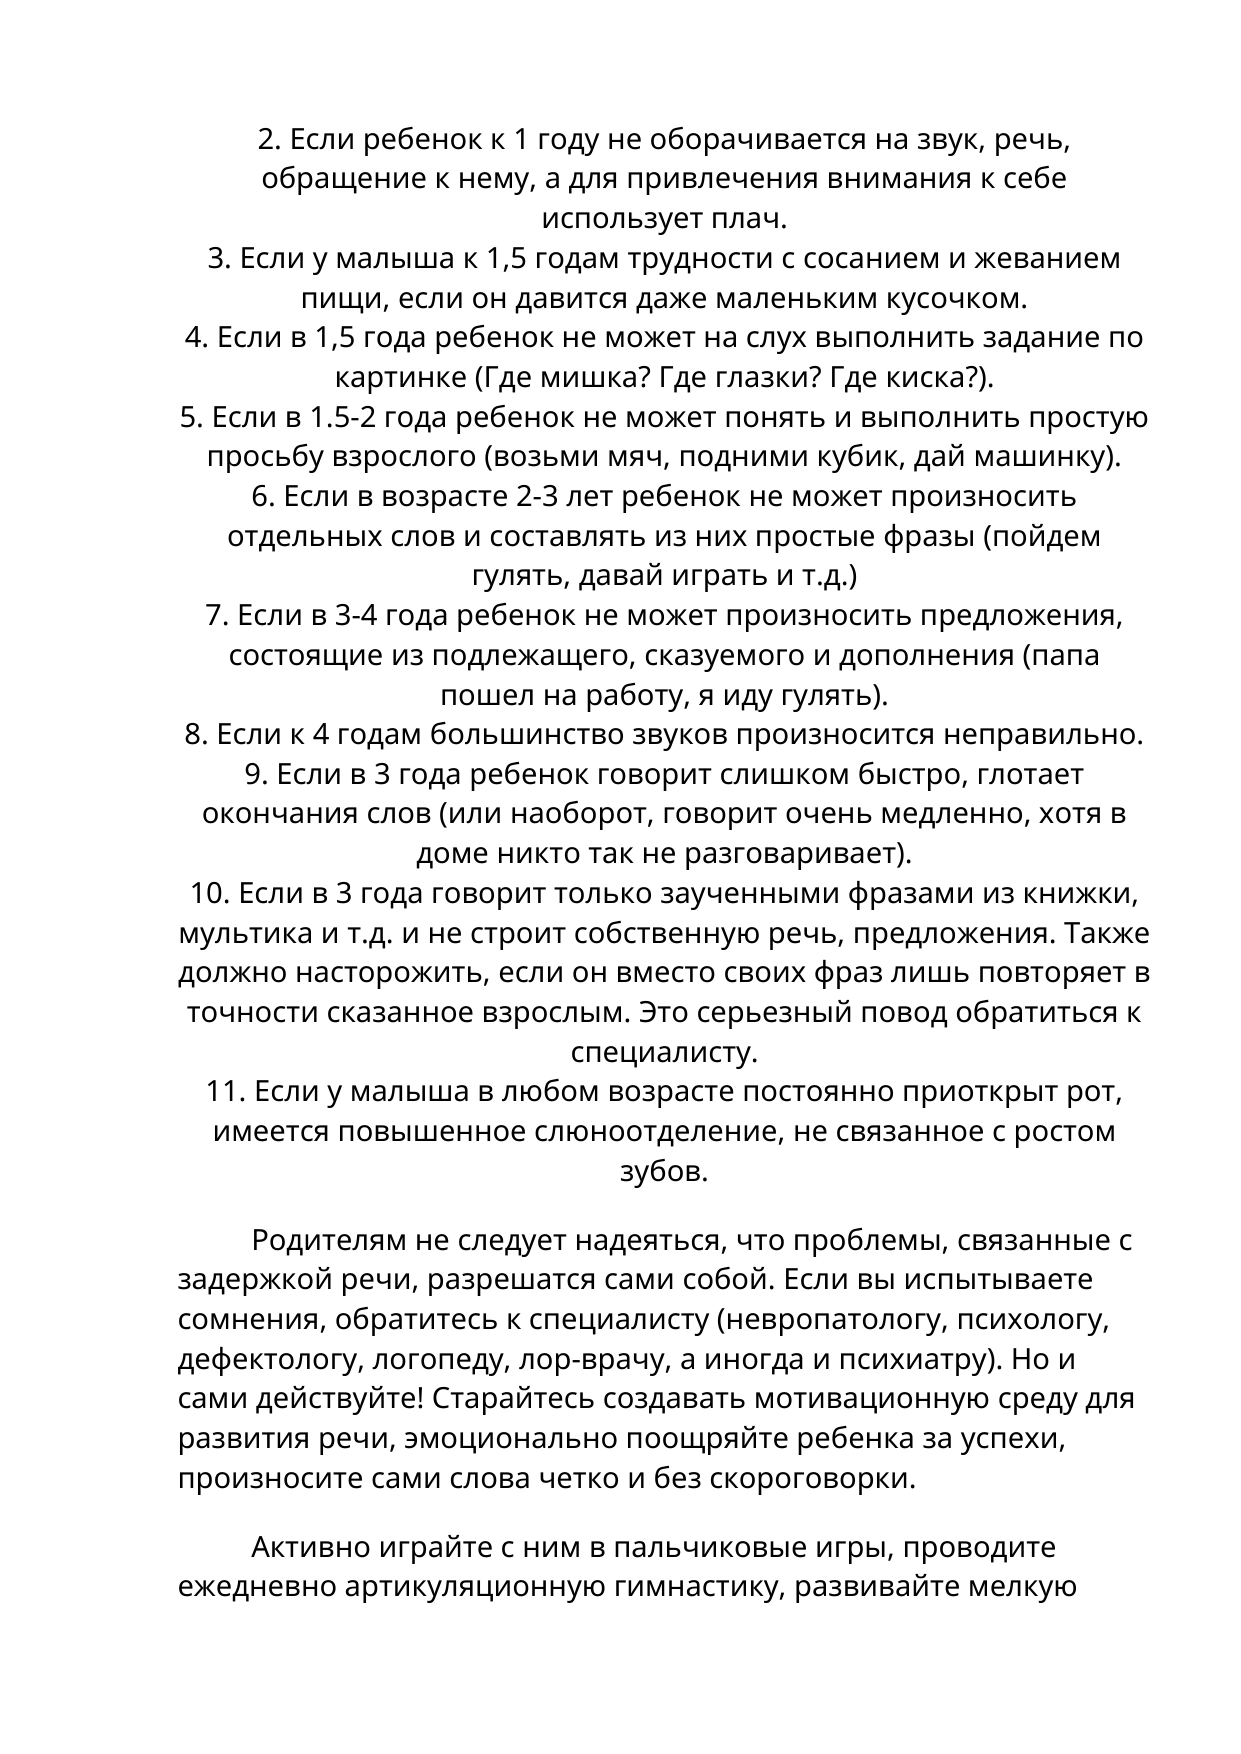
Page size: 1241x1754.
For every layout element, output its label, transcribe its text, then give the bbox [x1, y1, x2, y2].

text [177, 1526, 1152, 1605]
text Родителям не следует надеяться, что проблемы, связанные с задержкой речи, разрешатся сами собой. Если вы испытываете сомнения, обратитесь к специалисту (невропатологу, психологу, дефектологу, логопеду, лор-врачу, а иногда и психиатру). Но и сами действуйте! Старайтесь создавать мотивационную среду для развития речи, эмоционально поощряйте ребенка за успехи, произносите сами слова четко и без скороговорки. [177, 1219, 1152, 1497]
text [177, 118, 1152, 1190]
